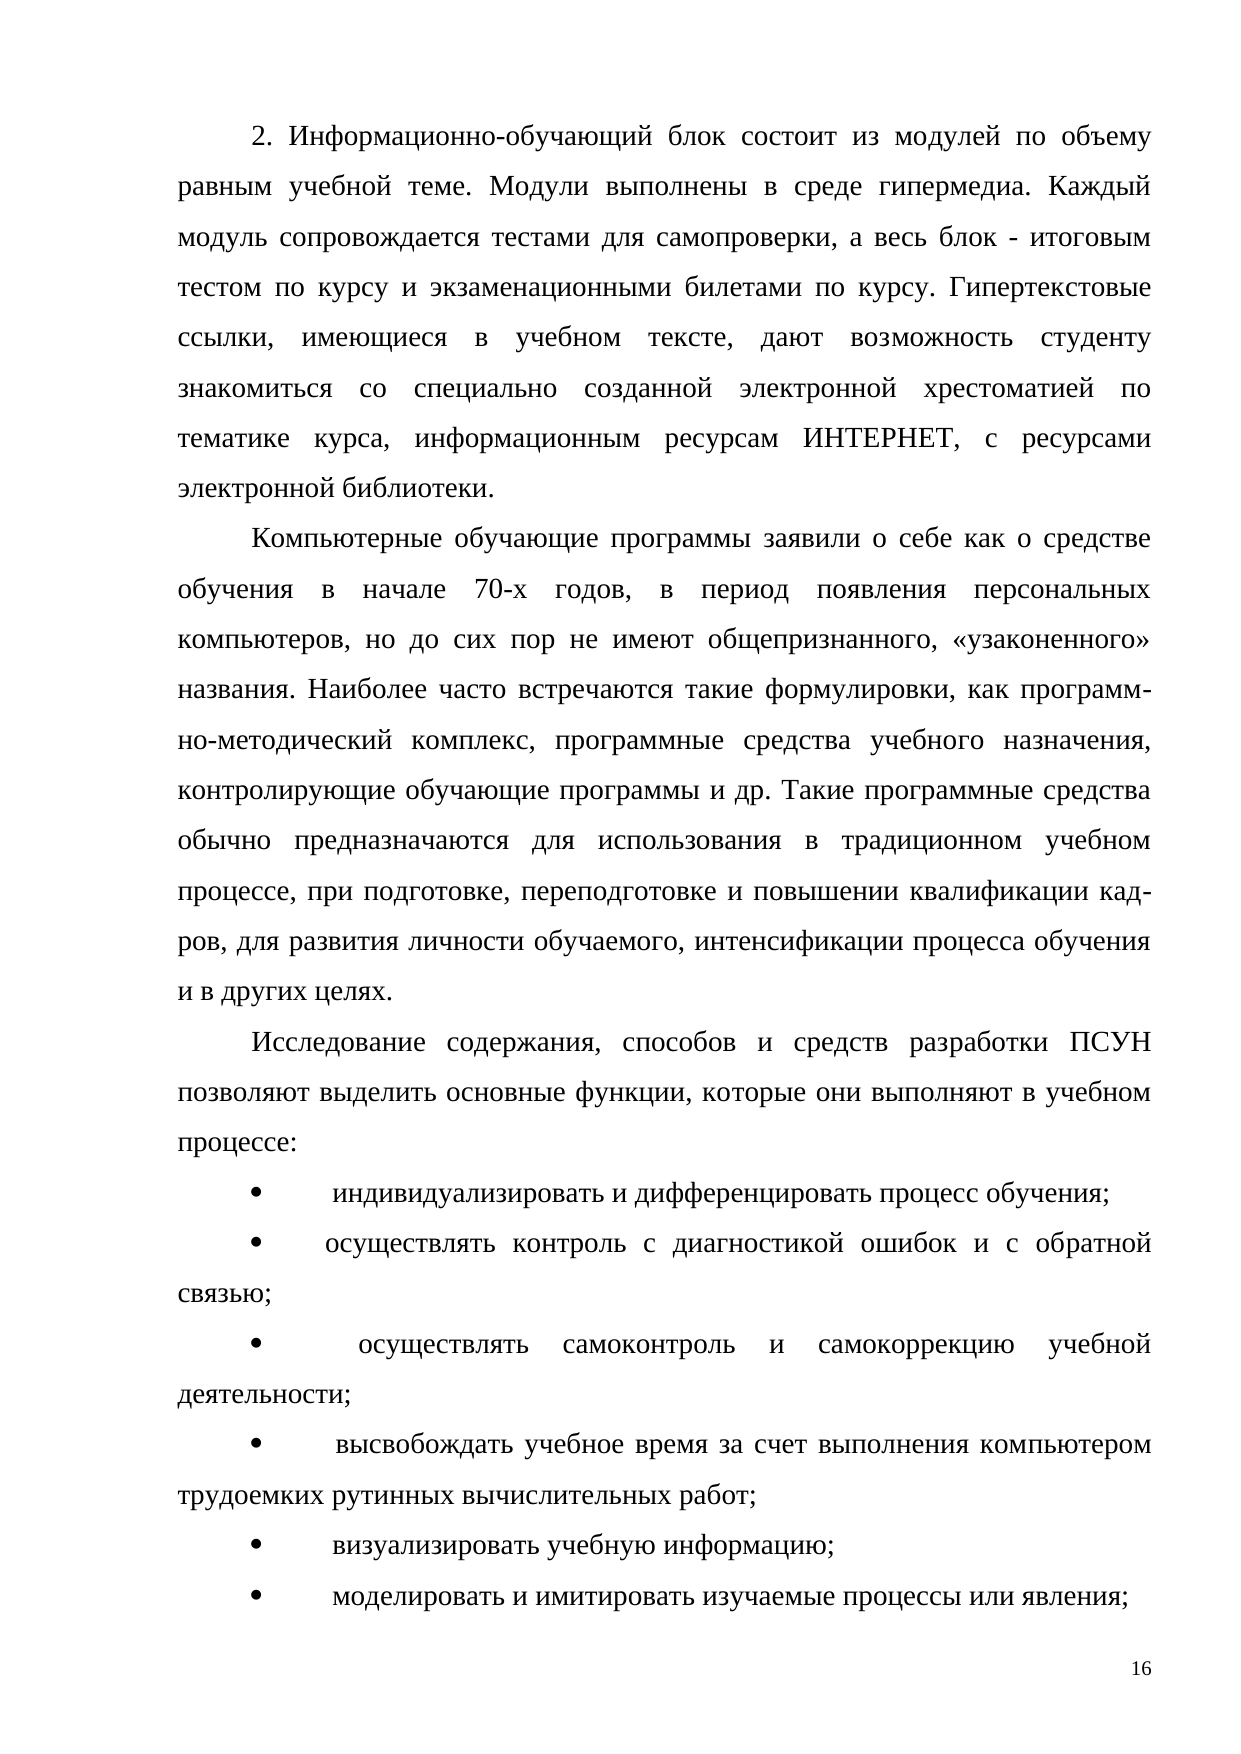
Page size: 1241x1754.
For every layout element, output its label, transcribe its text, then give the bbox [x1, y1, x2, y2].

list высвобождать учебное время за счет выполнения компьютером трудоемких рутинных вычислительных работ; [177, 1427, 1152, 1511]
text 2. Информационно-обучающий блок состоит из модулей по объему равным учебной теме. Модули выполнены в среде гипермедиа. Каждый модуль сопровождается тестами для самопроверки, а весь блок - итоговым тестом по курсу и экзаменационными билетами по курсу. Гипертекстовые ссылки, имеющиеся в учебном тексте, дают возможность студенту знакомиться со специально созданной электронной хрестоматией по тематике курса, информационным ресурсам ИНТЕРНЕТ, с ресурсами электронной библиотеки. [177, 118, 1152, 504]
list индивидуализировать и дифференцировать процесс обучения; [177, 1175, 1152, 1208]
list осуществлять самоконтроль и самокоррекцию учебной деятельности; [177, 1326, 1152, 1410]
list моделировать и имитировать изучаемые процессы или явления; [177, 1578, 1152, 1611]
list осуществлять контроль с диагностикой ошибок и с обратной связью; [177, 1225, 1152, 1309]
text Исследование содержания, способов и средств разработки ПСУН позволяют выделить основные функции, которые они выполняют в учебном процессе: [177, 1024, 1152, 1158]
list визуализировать учебную информацию; [177, 1527, 1152, 1561]
text Компьютерные обучающие программы заявили о себе как о средстве обучения в начале 70-х годов, в период появления персональных компьютеров, но до сих пор не имеют общепризнанного, «узаконенного» названия. Наиболее часто встречаются такие формулировки, как программно-методический комплекс, программные средства учебного назначения, контролирующие обучающие программы и др. Такие программные средства обычно предназначаются для использования в традиционном учебном процессе, при подготовке, переподготовке и повышении квалификации кадров, для развития личности обучаемого, интенсификации процесса обучения и в других целях. [177, 521, 1152, 1007]
